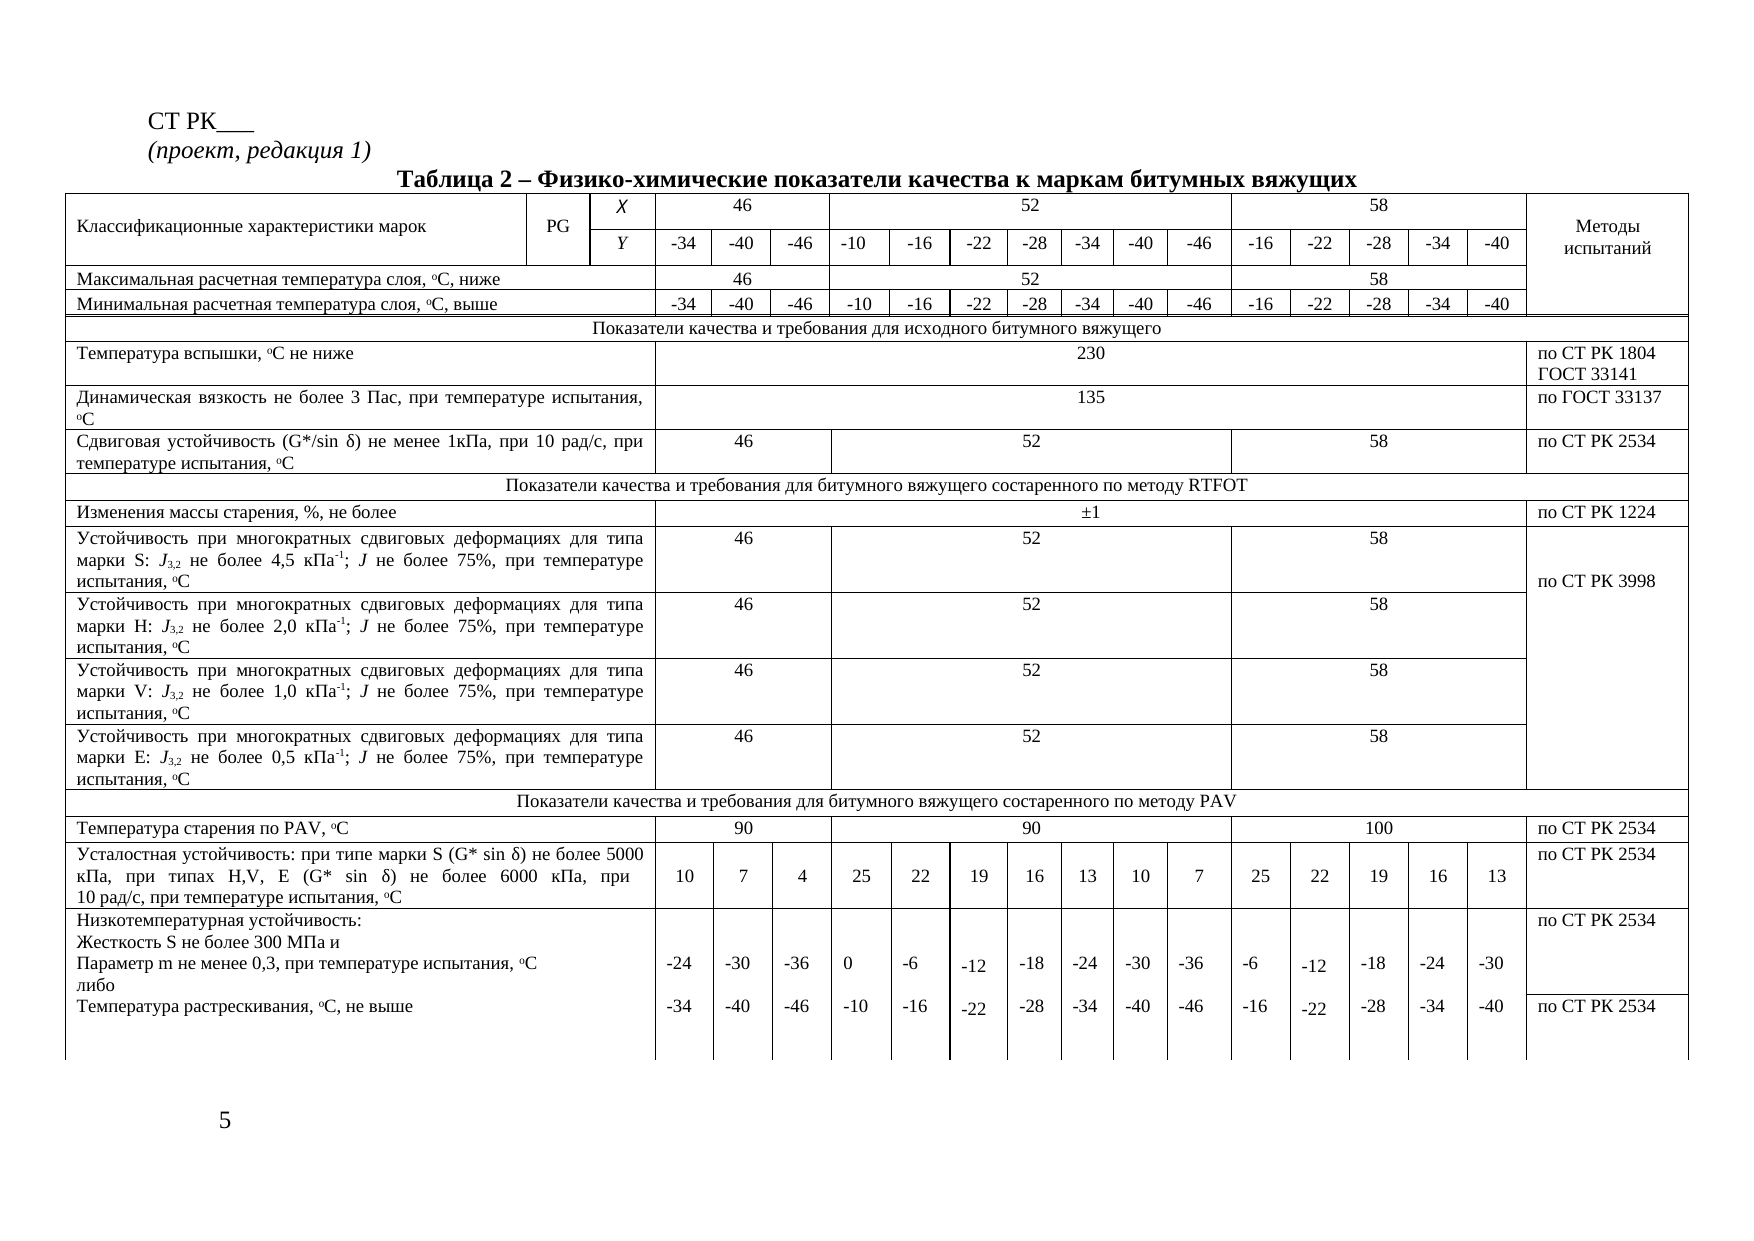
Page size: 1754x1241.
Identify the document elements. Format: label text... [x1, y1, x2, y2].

table_cell 52 [832, 659, 1231, 723]
table_cell 22 [892, 843, 949, 908]
table_cell по СТ РК 3998 [1527, 527, 1688, 789]
table_cell -40 [712, 290, 770, 314]
table_cell 4 [773, 843, 831, 908]
table_cell по СТ РК 2534 [1527, 995, 1688, 1059]
table_cell -34 [656, 290, 711, 314]
table_cell -36 -46 [773, 909, 831, 1059]
table_cell -28 [1350, 290, 1408, 314]
table_cell -34 [1409, 290, 1467, 314]
table_cell Устойчивость при многократных сдвиговых деформациях для типа марки V: J3,2 не более 1,0 кПа-1; J не более 75%, при температуре испытания, ᵒС [66, 659, 655, 723]
table_cell -40 [1114, 290, 1167, 314]
table_cell -16 [890, 230, 949, 265]
table_cell -16 [1232, 230, 1290, 265]
table_cell по СТ РК 2534 [1527, 843, 1688, 908]
table_cell Минимальная расчетная температура слоя, ᵒС, выше [66, 290, 655, 314]
table_cell 0 -10 [832, 909, 891, 1059]
table_cell по СТ РК 2534 [1527, 909, 1688, 994]
table_cell -40 [1468, 230, 1526, 265]
table_cell -22 [951, 290, 1007, 314]
table_cell -30 -40 [714, 909, 772, 1059]
table_cell -46 [1168, 230, 1231, 265]
table_cell -40 [712, 230, 770, 265]
table_cell 135 [656, 386, 1526, 429]
table_header X [591, 194, 655, 229]
table_cell 46 [656, 266, 829, 289]
table_cell 46 [656, 527, 831, 592]
table_cell -28 [1008, 290, 1061, 314]
table_cell -22 [951, 230, 1007, 265]
table_cell по СТ РК 2534 [1527, 430, 1688, 473]
table_cell по ГОСТ 33137 [1527, 386, 1688, 429]
table_cell -24 -34 [1062, 909, 1113, 1059]
table_cell -24 -34 [656, 909, 713, 1059]
table_cell -16 [1232, 290, 1290, 314]
table_cell -24 -34 [1409, 909, 1467, 1059]
table_header 58 [1232, 194, 1526, 229]
table_cell -28 [1008, 230, 1061, 265]
table_cell Максимальная расчетная температура слоя, ᵒС, ниже [66, 266, 655, 289]
table_cell -30 -40 [1114, 909, 1167, 1059]
table_cell -34 [1409, 230, 1467, 265]
table_cell -34 [656, 230, 711, 265]
table_cell -10 [830, 230, 889, 265]
table_cell 10 [656, 843, 713, 908]
table_cell -46 [771, 290, 829, 314]
table_cell Y [591, 230, 655, 265]
table_cell -6 -16 [892, 909, 949, 1059]
table_cell 7 [1168, 843, 1231, 908]
table_cell Устойчивость при многократных сдвиговых деформациях для типа марки E: J3,2 не более 0,5 кПа-1; J не более 75%, при температуре испытания, ᵒС [66, 725, 655, 789]
table_cell Динамическая вязкость не более 3 Пас, при температуре испытания, ᵒС [66, 386, 655, 429]
table_cell -40 [1468, 290, 1526, 314]
table_cell ±1 [656, 501, 1526, 526]
table_cell Температура вспышки, ᵒС не ниже [66, 342, 655, 385]
table_cell Усталостная устойчивость: при типе марки S (G* sin δ) не более 5000 кПа, при типах H,V, E (G* sin δ) не более 6000 кПа, при 10 рад/с, при температуре испытания, ᵒС [66, 843, 655, 908]
text Таблица 2 – Физико-химические показатели качества к маркам битумных вяжущих [148, 164, 1606, 193]
table_header Классификационные характеристики марок [66, 194, 526, 265]
table_cell -18 -28 [1008, 909, 1061, 1059]
table_cell -34 [1062, 290, 1113, 314]
table_header PG [527, 194, 589, 265]
table_cell 58 [1232, 659, 1526, 723]
table_cell 90 [656, 817, 831, 842]
table_cell 100 [1232, 817, 1526, 842]
table_cell -12 -22 [1291, 909, 1349, 1059]
table_cell 22 [1291, 843, 1349, 908]
table_header 46 [656, 194, 829, 229]
table_cell 19 [1350, 843, 1408, 908]
table_cell -16 [890, 290, 949, 314]
table_cell -46 [1168, 290, 1231, 314]
table_cell по СТ РК 1804 ГОСТ 33141 [1527, 342, 1688, 385]
table_cell 90 [832, 817, 1231, 842]
table_cell Показатели качества и требования для исходного битумного вяжущего [66, 317, 1688, 341]
table_cell 13 [1062, 843, 1113, 908]
table_cell по СТ РК 2534 [1527, 817, 1688, 842]
table_cell 52 [832, 527, 1231, 592]
table_cell 46 [656, 725, 831, 789]
table_cell -46 [771, 230, 829, 265]
table_cell Показатели качества и требования для битумного вяжущего состаренного по методу PAV [66, 790, 1688, 816]
table_cell -40 [1114, 230, 1167, 265]
table_cell по СТ РК 1224 [1527, 501, 1688, 526]
table_cell 52 [832, 593, 1231, 658]
table_cell 46 [656, 430, 831, 473]
table_cell 58 [1232, 593, 1526, 658]
table_cell 16 [1409, 843, 1467, 908]
table_cell 16 [1008, 843, 1061, 908]
table_cell -34 [1062, 230, 1113, 265]
table_cell 19 [951, 843, 1007, 908]
table_cell 46 [656, 659, 831, 723]
table_cell -30 -40 [1468, 909, 1526, 1059]
table_cell 58 [1232, 725, 1526, 789]
table_cell -6 -16 [1232, 909, 1290, 1059]
table_cell Температура старения по PAV, ᵒС [66, 817, 655, 842]
table_cell Сдвиговая устойчивость (G*/sin δ) не менее 1кПа, при 10 рад/с, при температуре испытания, ᵒС [66, 430, 655, 473]
table_cell 25 [1232, 843, 1290, 908]
table_cell -28 [1350, 230, 1408, 265]
table_cell -22 [1291, 290, 1349, 314]
table_cell 52 [832, 725, 1231, 789]
table_cell -22 [1291, 230, 1349, 265]
table_cell 46 [656, 593, 831, 658]
table_cell 58 [1232, 527, 1526, 592]
table_cell 25 [832, 843, 891, 908]
table_cell 52 [830, 266, 1231, 289]
table_cell 13 [1468, 843, 1526, 908]
table_cell Низкотемпературная устойчивость: Жесткость S не более 300 МПа и Параметр m не менее 0,3, при температуре испытания, ᵒС либо Температура растрескивания, ᵒС, не выше [66, 909, 655, 1059]
table_cell Изменения массы старения, %, не более [66, 501, 655, 526]
table_header Методы испытаний [1527, 194, 1688, 314]
table_cell Устойчивость при многократных сдвиговых деформациях для типа марки S: J3,2 не более 4,5 кПа-1; J не более 75%, при температуре испытания, ᵒС [66, 527, 655, 592]
table_cell -12 -22 [951, 909, 1007, 1059]
table_cell Устойчивость при многократных сдвиговых деформациях для типа марки H: J3,2 не более 2,0 кПа-1; J не более 75%, при температуре испытания, ᵒС [66, 593, 655, 658]
table_header 52 [830, 194, 1231, 229]
table_cell 7 [714, 843, 772, 908]
table_cell 230 [656, 342, 1526, 385]
table_cell Показатели качества и требования для битумного вяжущего состаренного по методу RTFOT [66, 474, 1688, 500]
table_cell 10 [1114, 843, 1167, 908]
table_cell -10 [830, 290, 889, 314]
table_cell 58 [1232, 266, 1526, 289]
table_cell -36 -46 [1168, 909, 1231, 1059]
table_cell 52 [832, 430, 1231, 473]
table_cell -18 -28 [1350, 909, 1408, 1059]
table_cell 58 [1232, 430, 1526, 473]
